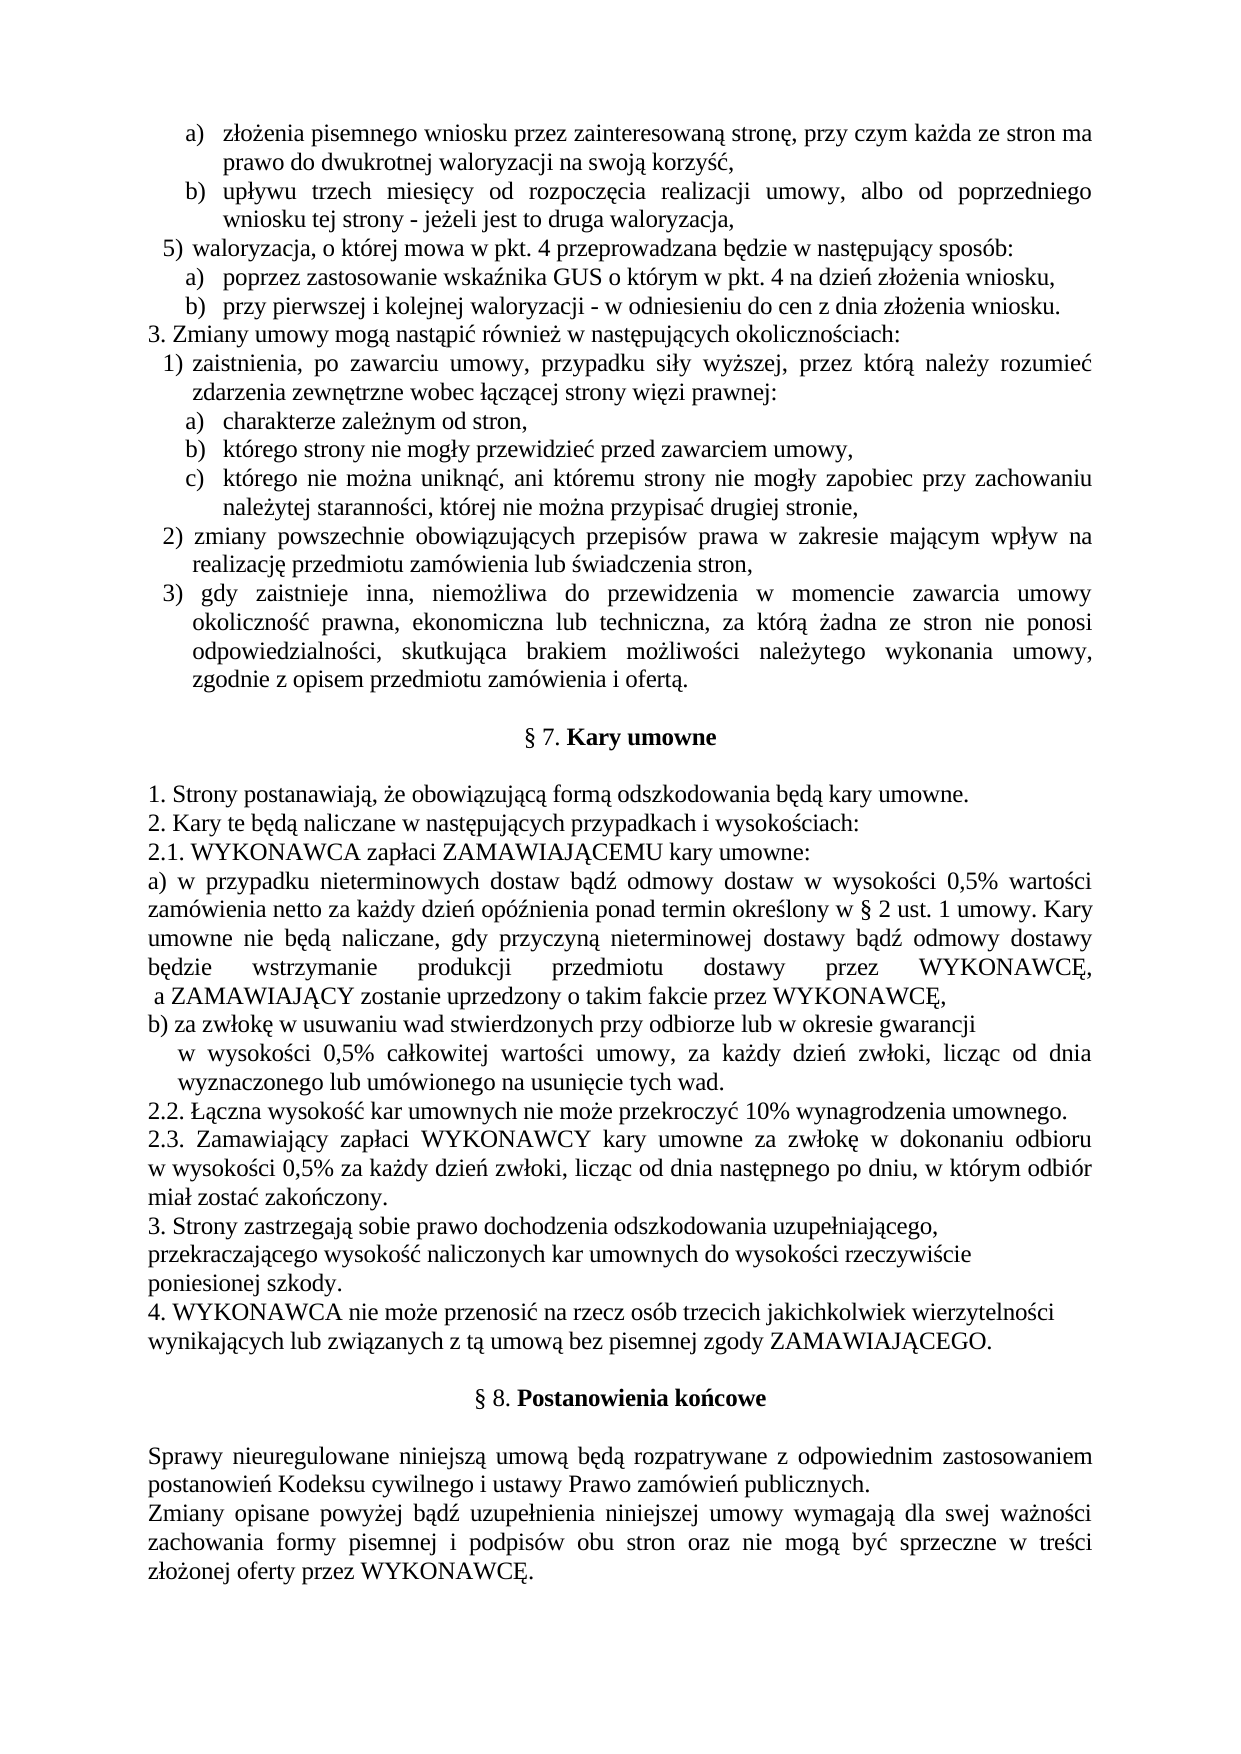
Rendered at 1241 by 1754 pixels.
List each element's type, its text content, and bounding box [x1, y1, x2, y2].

text 4. WYKONAWCA nie może przenosić na rzecz osób trzecich jakichkolwiek wierzytelności [148, 1297, 1093, 1326]
text w wysokości 0,5% całkowitej wartości umowy, za każdy dzień zwłoki, licząc od dnia wyznaczonego lub umówionego na usunięcie tych wad. [177, 1038, 1093, 1096]
list charakterze zależnym od stron, [185, 406, 1093, 434]
text a) w przypadku nieterminowych dostaw bądź odmowy dostaw w wysokości 0,5% wartości zamówienia netto za każdy dzień opóźnienia ponad termin określony w § 2 ust. 1 umowy. Kary umowne nie będą naliczane, gdy przyczyną nieterminowej dostawy bądź odmowy dostawy będzie wstrzymanie produkcji przedmiotu dostawy przez WYKONAWCĘ, a ZAMAWIAJĄCY zostanie uprzedzony o takim fakcie przez WYKONAWCĘ, [148, 866, 1093, 1009]
text 1. Strony postanawiają, że obowiązującą formą odszkodowania będą kary umowne. [148, 779, 1093, 808]
text przekraczającego wysokość naliczonych kar umownych do wysokości rzeczywiście [148, 1239, 1093, 1268]
text poniesionej szkody. [148, 1268, 1093, 1297]
text Zmiany opisane powyżej bądź uzupełnienia niniejszej umowy wymagają dla swej ważności zachowania formy pisemnej i podpisów obu stron oraz nie mogą być sprzeczne w treści złożonej oferty przez WYKONAWCĘ. [148, 1498, 1093, 1584]
text 3) gdy zaistnieje inna, niemożliwa do przewidzenia w momencie zawarcia umowy okoliczność prawna, ekonomiczna lub techniczna, za którą żadna ze stron nie ponosi odpowiedzialności, skutkująca brakiem możliwości należytego wykonania umowy, zgodnie z opisem przedmiotu zamówienia i ofertą. [162, 578, 1093, 693]
text 2.1. WYKONAWCA zapłaci ZAMAWIAJĄCEMU kary umowne: [148, 837, 1093, 866]
list przy pierwszej i kolejnej waloryzacji - w odniesieniu do cen z dnia złożenia wniosku. [185, 291, 1093, 319]
list poprzez zastosowanie wskaźnika GUS o którym w pkt. 4 na dzień złożenia wniosku, [185, 262, 1093, 291]
text 2.2. Łączna wysokość kar umownych nie może przekroczyć 10% wynagrodzenia umownego. [148, 1096, 1093, 1124]
list którego strony nie mogły przewidzieć przed zawarciem umowy, [185, 434, 1093, 463]
list złożenia pisemnego wniosku przez zainteresowaną stronę, przy czym każda ze stron ma prawo do dwukrotnej waloryzacji na swoją korzyść, [185, 118, 1093, 176]
list upływu trzech miesięcy od rozpoczęcia realizacji umowy, albo od poprzedniego wniosku tej strony - jeżeli jest to druga waloryzacja, [185, 176, 1093, 233]
text wynikających lub związanych z tą umową bez pisemnej zgody ZAMAWIAJĄCEGO. [148, 1326, 1093, 1354]
text Sprawy nieuregulowane niniejszą umową będą rozpatrywane z odpowiednim zastosowaniem postanowień Kodeksu cywilnego i ustawy Prawo zamówień publicznych. [148, 1441, 1093, 1498]
text 2.3. Zamawiający zapłaci WYKONAWCY kary umowne za zwłokę w dokonaniu odbioru w wysokości 0,5% za każdy dzień zwłoki, licząc od dnia następnego po dniu, w którym odbiór miał zostać zakończony. [148, 1124, 1093, 1211]
text 3. Zmiany umowy mogą nastąpić również w następujących okolicznościach: [148, 319, 1093, 348]
list zaistnienia, po zawarciu umowy, przypadku siły wyższej, przez którą należy rozumieć zdarzenia zewnętrzne wobec łączącej strony więzi prawnej: [162, 348, 1093, 406]
list którego nie można uniknąć, ani któremu strony nie mogły zapobiec przy zachowaniu należytej staranności, której nie można przypisać drugiej stronie, [185, 463, 1093, 521]
text 2) zmiany powszechnie obowiązujących przepisów prawa w zakresie mającym wpływ na realizację przedmiotu zamówienia lub świadczenia stron, [162, 521, 1093, 578]
text § 8. Postanowienia końcowe [148, 1383, 1093, 1412]
list waloryzacja, o której mowa w pkt. 4 przeprowadzana będzie w następujący sposób: [162, 233, 1093, 262]
text b) za zwłokę w usuwaniu wad stwierdzonych przy odbiorze lub w okresie gwarancji [148, 1009, 1093, 1038]
text 3. Strony zastrzegają sobie prawo dochodzenia odszkodowania uzupełniającego, [148, 1211, 1093, 1239]
text § 7. Kary umowne [148, 722, 1093, 751]
text 2. Kary te będą naliczane w następujących przypadkach i wysokościach: [148, 808, 1093, 837]
